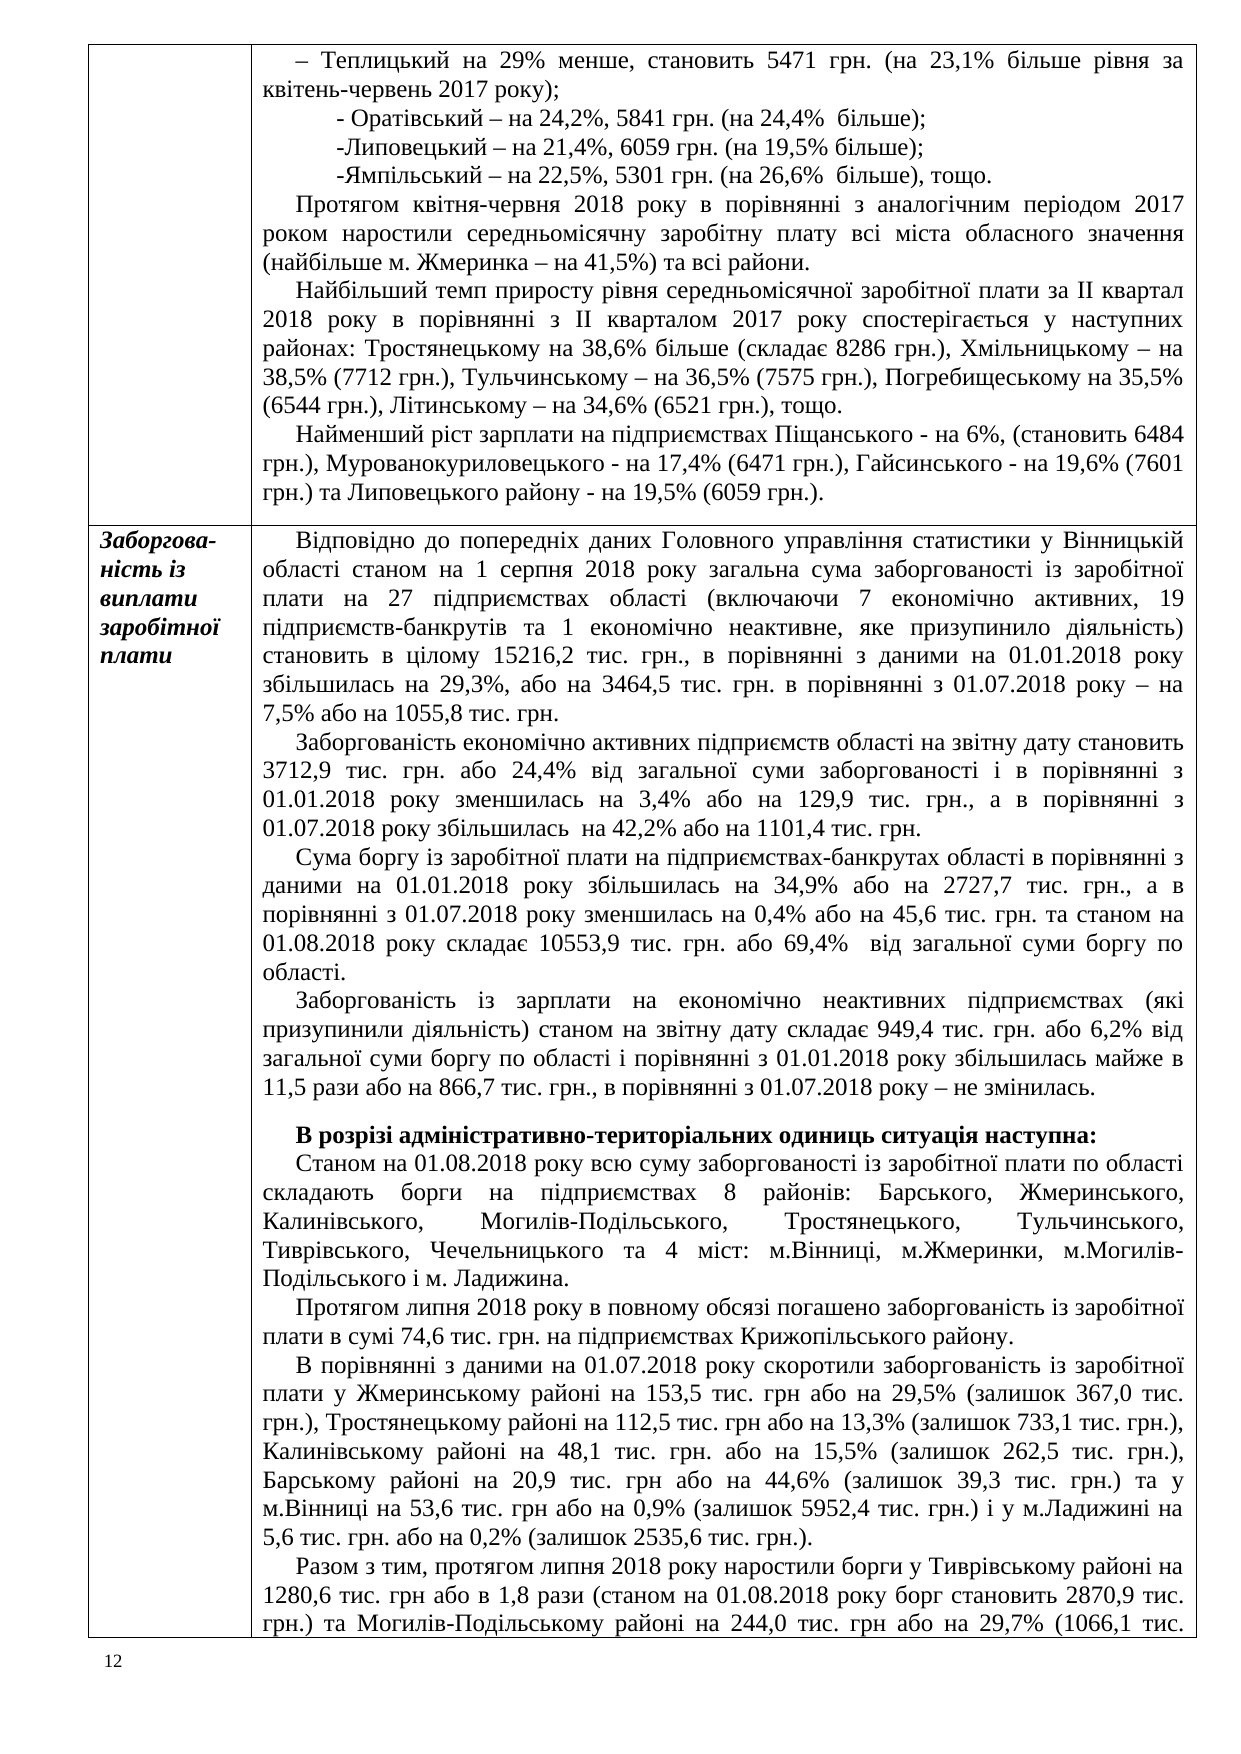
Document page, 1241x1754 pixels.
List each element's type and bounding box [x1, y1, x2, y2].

table_cell [252, 45, 1196, 524]
table_cell [89, 526, 251, 1637]
table_cell [252, 526, 1196, 1637]
table_cell [89, 45, 251, 524]
